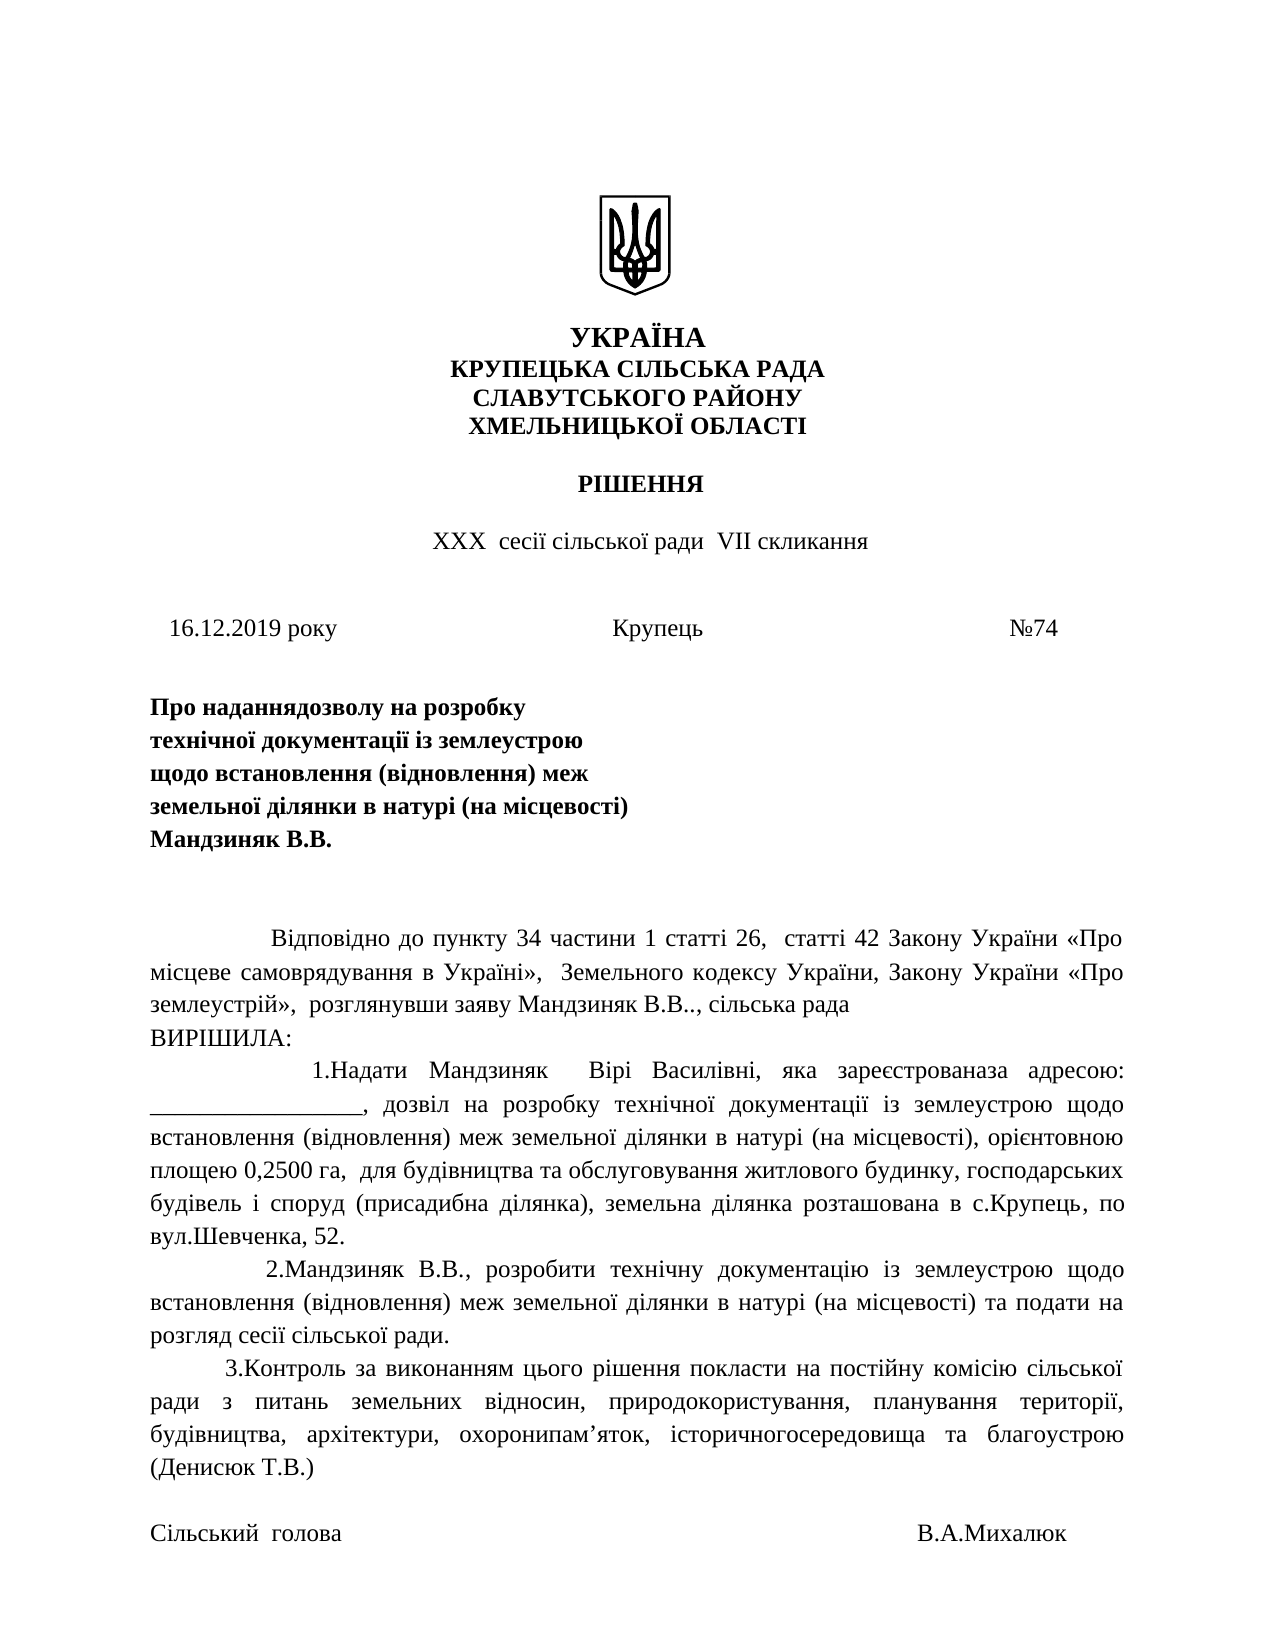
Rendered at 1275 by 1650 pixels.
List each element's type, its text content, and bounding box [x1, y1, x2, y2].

text ВИРІШИЛА: [150, 1023, 1125, 1051]
text Сільський голова В.А.Михалюк [150, 1518, 1125, 1547]
text Мандзиняк В.В. [150, 824, 1125, 853]
text КРУПЕЦЬКА СІЛЬСЬКА РАДА [150, 354, 1125, 383]
text земельної ділянки в натурі (на місцевості) [150, 791, 1125, 820]
text ХХХ сесії сільської ради VІІ скликання [150, 526, 1125, 555]
text Відповідно до пункту 34 частини 1 статті 26, статті 42 Закону України «Про місцеве самоврядування в Україні», Земельного кодексу України, Закону України «Про землеустрій», розглянувши заяву Мандзиняк В.В.., сільська рада [150, 923, 1125, 1018]
text 2.Мандзиняк В.В., розробити технічну документацію із землеустрою щодо встановлення (відновлення) меж земельної ділянки в натурі (на місцевості) та подати на розгляд сесії сільської ради. [150, 1254, 1125, 1348]
text Про наданнядозволу на розробку [150, 692, 1125, 721]
text 3.Контроль за виконанням цього рішення покласти на постійну комісію сільської ради з питань земельних відносин, природокористування, планування території, будівництва, архітектури, охоронипам’яток, історичногосередовища та благоустрою (Денисюк Т.В.) [150, 1353, 1125, 1481]
text СЛАВУТСЬКОГО РАЙОНУ [150, 383, 1125, 411]
text РІШЕННЯ [150, 469, 1125, 498]
text 16.12.2019 року Крупець №74 [150, 613, 1125, 641]
text щодо встановлення (відновлення) меж [150, 758, 1125, 787]
text УКРАЇНА [150, 320, 1125, 354]
text 1.Надати Мандзиняк Вірі Василівні, яка зареєстрованаза адресою: _________________, дозвіл на розробку технічної документації із землеустрою щодо встановлення (відновлення) меж земельної ділянки в натурі (на місцевості), орієнтовною площею 0,2500 га, для будівництва та обслуговування житлового будинку, господарських будівель і споруд (присадибна ділянка), земельна ділянка розташована в с.Крупець, по вул.Шевченка, 52. [150, 1056, 1125, 1249]
text ХМЕЛЬНИЦЬКОЇ ОБЛАСТІ [150, 411, 1125, 440]
text технічної документації із землеустрою [150, 725, 1125, 754]
